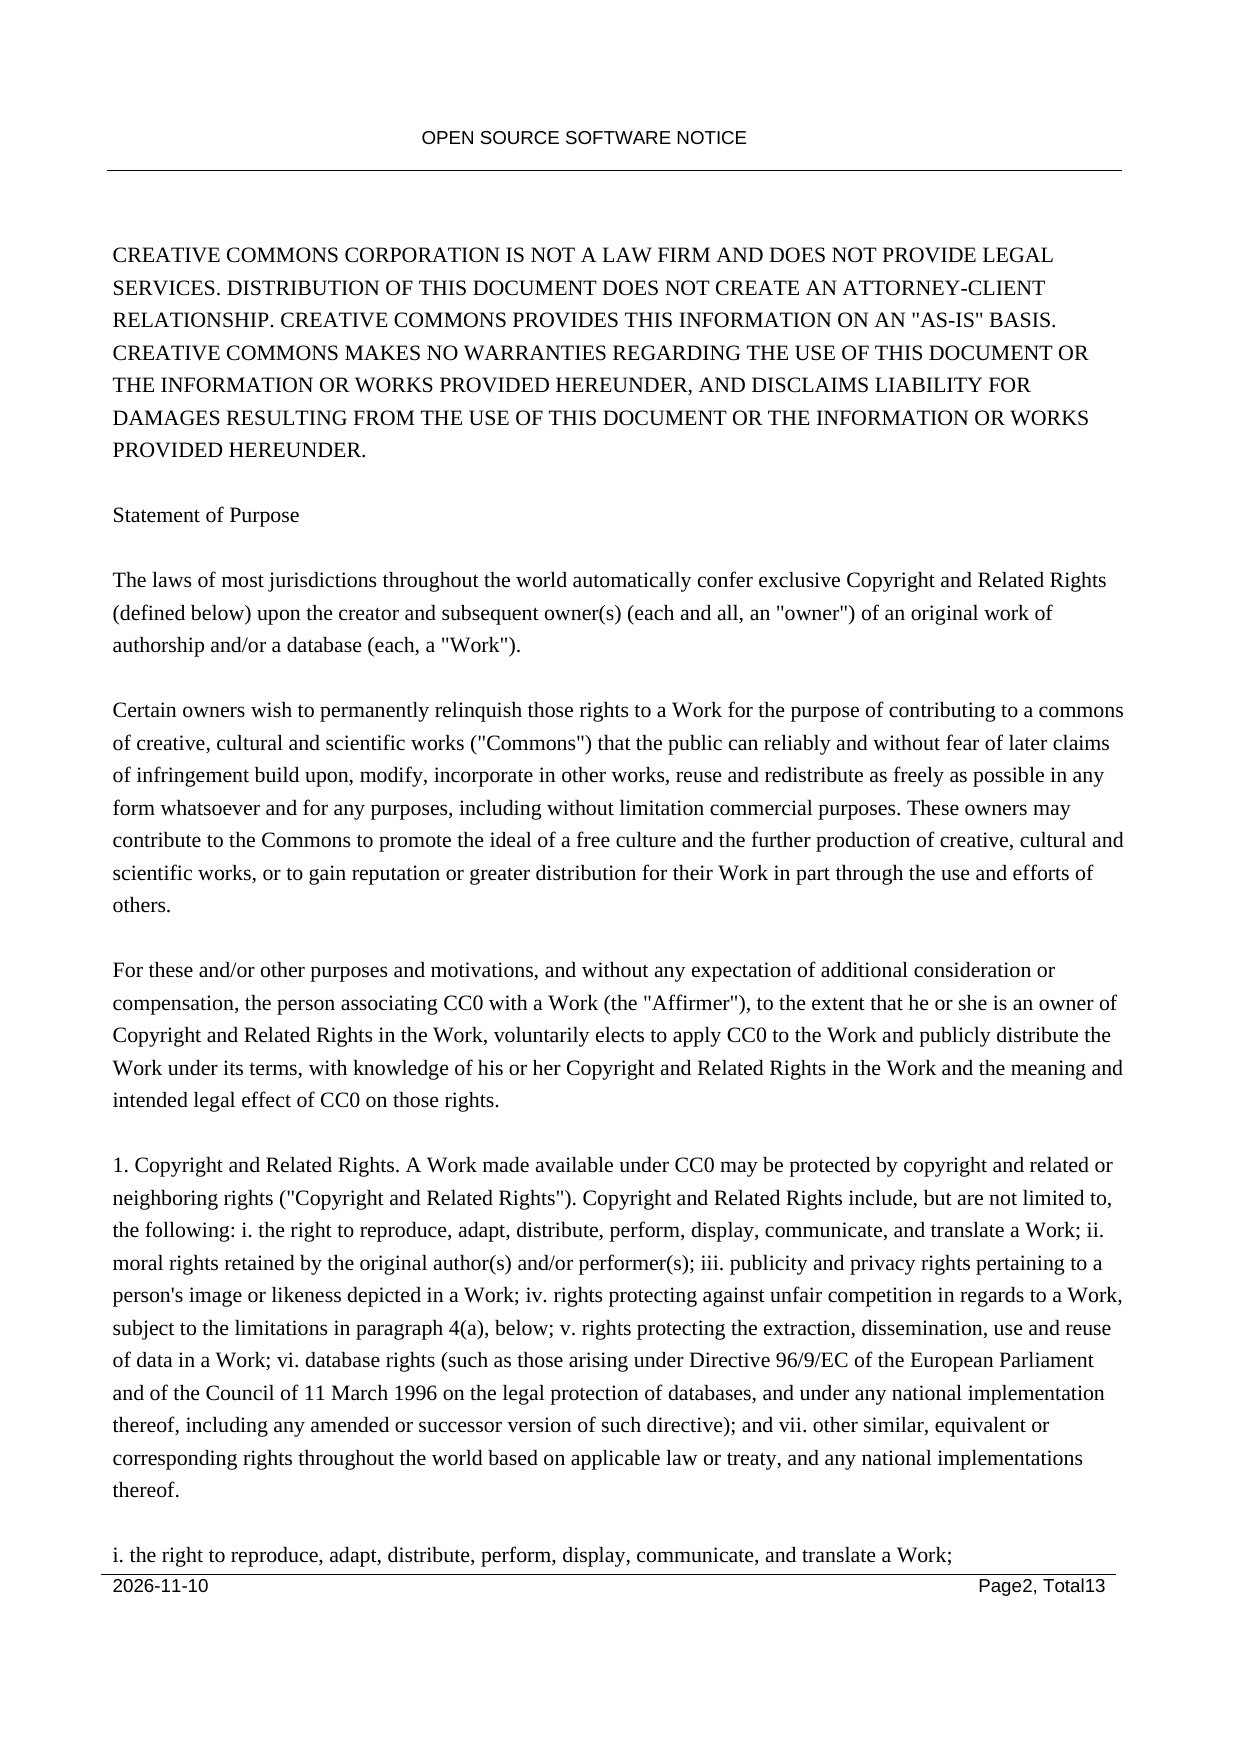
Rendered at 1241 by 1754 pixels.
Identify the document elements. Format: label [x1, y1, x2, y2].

text [112, 206, 1128, 1571]
